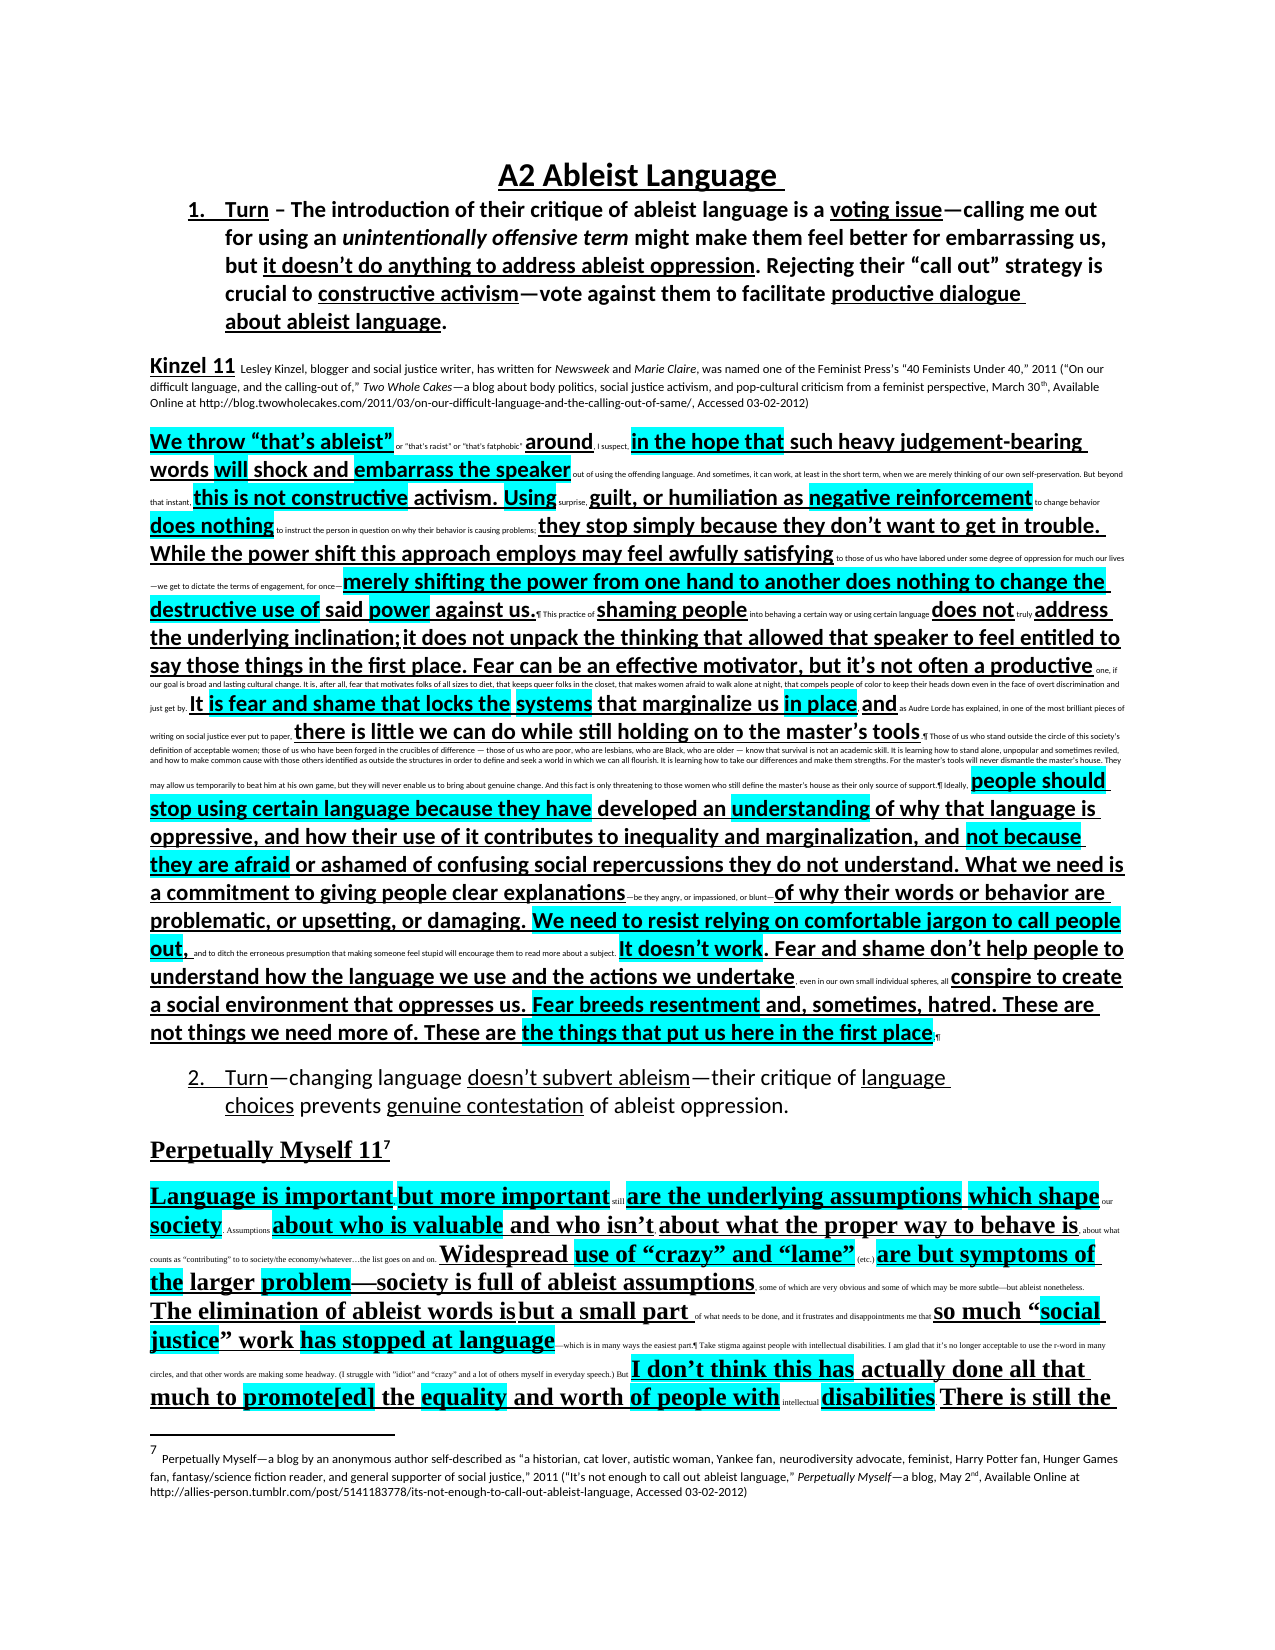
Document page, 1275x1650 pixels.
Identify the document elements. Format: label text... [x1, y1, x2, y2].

text We throw “that’s ableist” or “that’s racist” or “that’s fatphobic” around, I suspect, in the hope that such heavy judgement-bearing words will shock and embarrass the speaker out of using the offending language. And sometimes, it can work, at least in the short term, when we are merely thinking of our own self-preservation. But beyond that instant, this is not constructive activism. Using surprise, guilt, or humiliation as negative reinforcement to change behavior does nothing to instruct the person in question on why their behavior is causing problems; they stop simply because they don’t want to get in trouble. While the power shift this approach employs may feel awfully satisfying to those of us who have labored under some degree of oppression for much our lives—we get to dictate the terms of engagement, for once—merely shifting the power from one hand to another does nothing to change the destructive use of said power against us.¶ This practice of shaming people into behaving a certain way or using certain language does not truly address the underlying inclination; it does not unpack the thinking that allowed that speaker to feel entitled to say those things in the first place. Fear can be an effective motivator, but it’s not often a productive one, if our goal is broad and lasting cultural change. It is, after all, fear that motivates folks of all sizes to diet, that keeps queer folks in the closet, that makes women afraid to walk alone at night, that compels people of color to keep their heads down even in the face of overt discrimination and just get by. It is fear and shame that locks the systems that marginalize us in place, and as Audre Lorde has explained, in one of the most brilliant pieces of writing on social justice ever put to paper, there is little we can do while still holding on to the master’s tools.¶ Those of us who stand outside the circle of this society’s definition of acceptable women; those of us who have been forged in the crucibles of difference — those of us who are poor, who are lesbians, who are Black, who are older — know that survival is not an academic skill. It is learning how to stand alone, unpopular and sometimes reviled, and how to make common cause with those others identified as outside the structures in order to define and seek a world in which we can all flourish. It is learning how to take our differences and make them strengths. For the master’s tools will never dismantle the master’s house. They may allow us temporarily to beat him at his own game, but they will never enable us to bring about genuine change. And this fact is only threatening to those women who still define the master’s house as their only source of support.¶ Ideally, people should stop using certain language because they have developed an understanding of why that language is oppressive, and how their use of it contributes to inequality and marginalization, and not because they are afraid or ashamed of confusing social repercussions they do not understand. What we need is a commitment to giving people clear explanations—be they angry, or impassioned, or blunt—of why their words or behavior are problematic, or upsetting, or damaging. We need to resist relying on comfortable jargon to call people out, and to ditch the erroneous presumption that making someone feel stupid will encourage them to read more about a subject. It doesn’t work. Fear and shame don’t help people to understand how the language we use and the actions we undertake, even in our own small individual spheres, all conspire to create a social environment that oppresses us. Fear breeds resentment and, sometimes, hatred. These are not things we need more of. These are the things that put us here in the first place.¶ [150, 427, 1125, 874]
text Kinzel 11 Lesley Kinzel, blogger and social justice writer, has written for Newsweek and Marie Claire, was named one of the Feminist Press’s “40 Feminists Under 40,” 2011 (“On our difficult language, and the calling-out of,” Two Whole Cakes—a blog about body politics, social justice activism, and pop-cultural criticism from a feminist perspective, March 30th, Available Online at http://blog.twowholecakes.com/2011/03/on-our-difficult-language-and-the-calling-out-of-same/, Accessed 03-02-2012) [150, 352, 1125, 410]
list Turn—changing language doesn’t subvert ableism—their critique of language choices prevents genuine contestation of ableist oppression. [187, 1063, 1125, 1119]
subtitle A2 Ableist Language [150, 154, 1125, 195]
list Turn – The introduction of their critique of ableist language is a voting issue—calling me out for using an unintentionally offensive term might make them feel better for embarrassing us, but it doesn’t do anything to address ableist oppression. Rejecting their “call out” strategy is crucial to constructive activism—vote against them to facilitate productive dialogue about ableist language. [187, 195, 1125, 335]
text Perpetually Myself 11 [150, 1135, 1125, 1164]
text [150, 1181, 1125, 1411]
